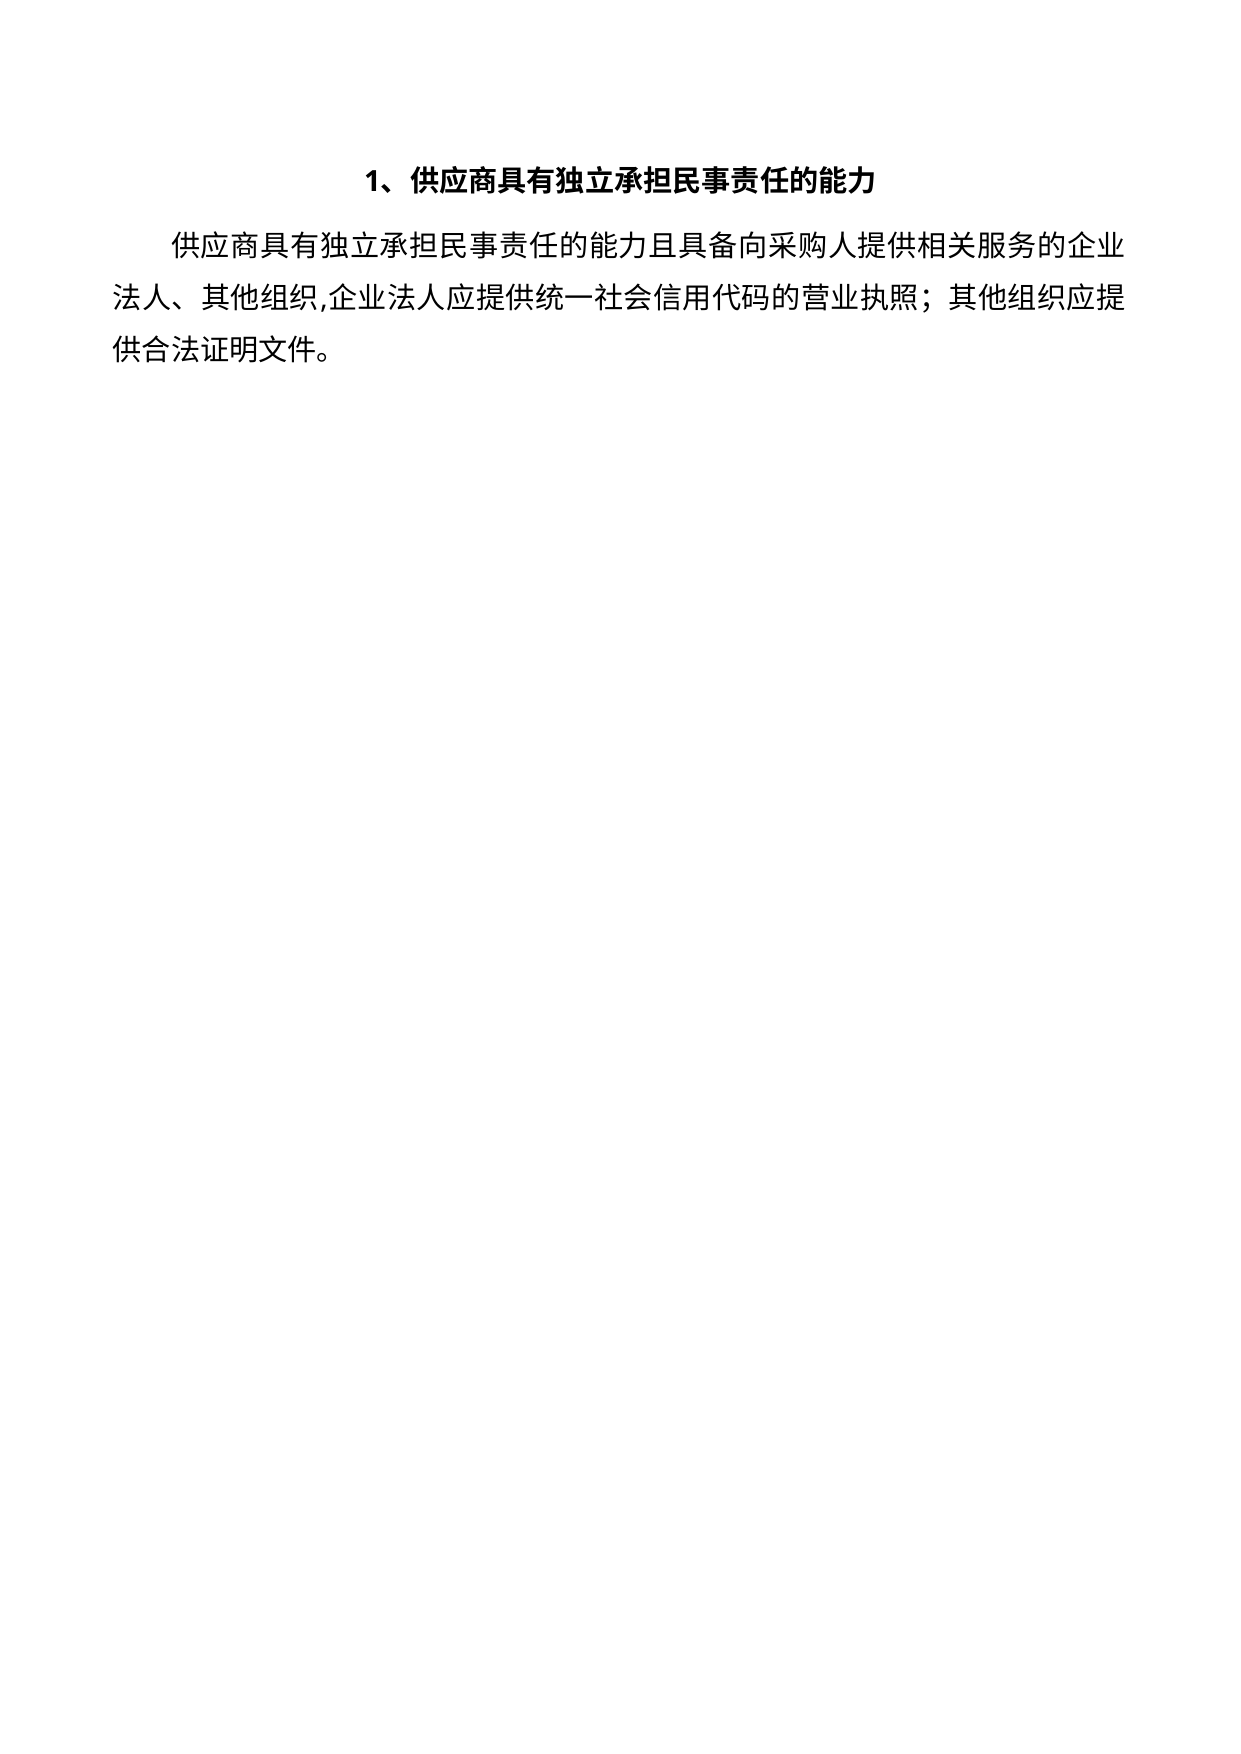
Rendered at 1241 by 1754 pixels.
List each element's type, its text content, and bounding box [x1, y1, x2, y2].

text 1、供应商具有独立承担民事责任的能力 [112, 150, 1128, 202]
text 供应商具有独立承担民事责任的能力且具备向采购人提供相关服务的企业法人、其他组织,企业法人应提供统一社会信用代码的营业执照；其他组织应提供合法证明文件。 [112, 214, 1128, 371]
